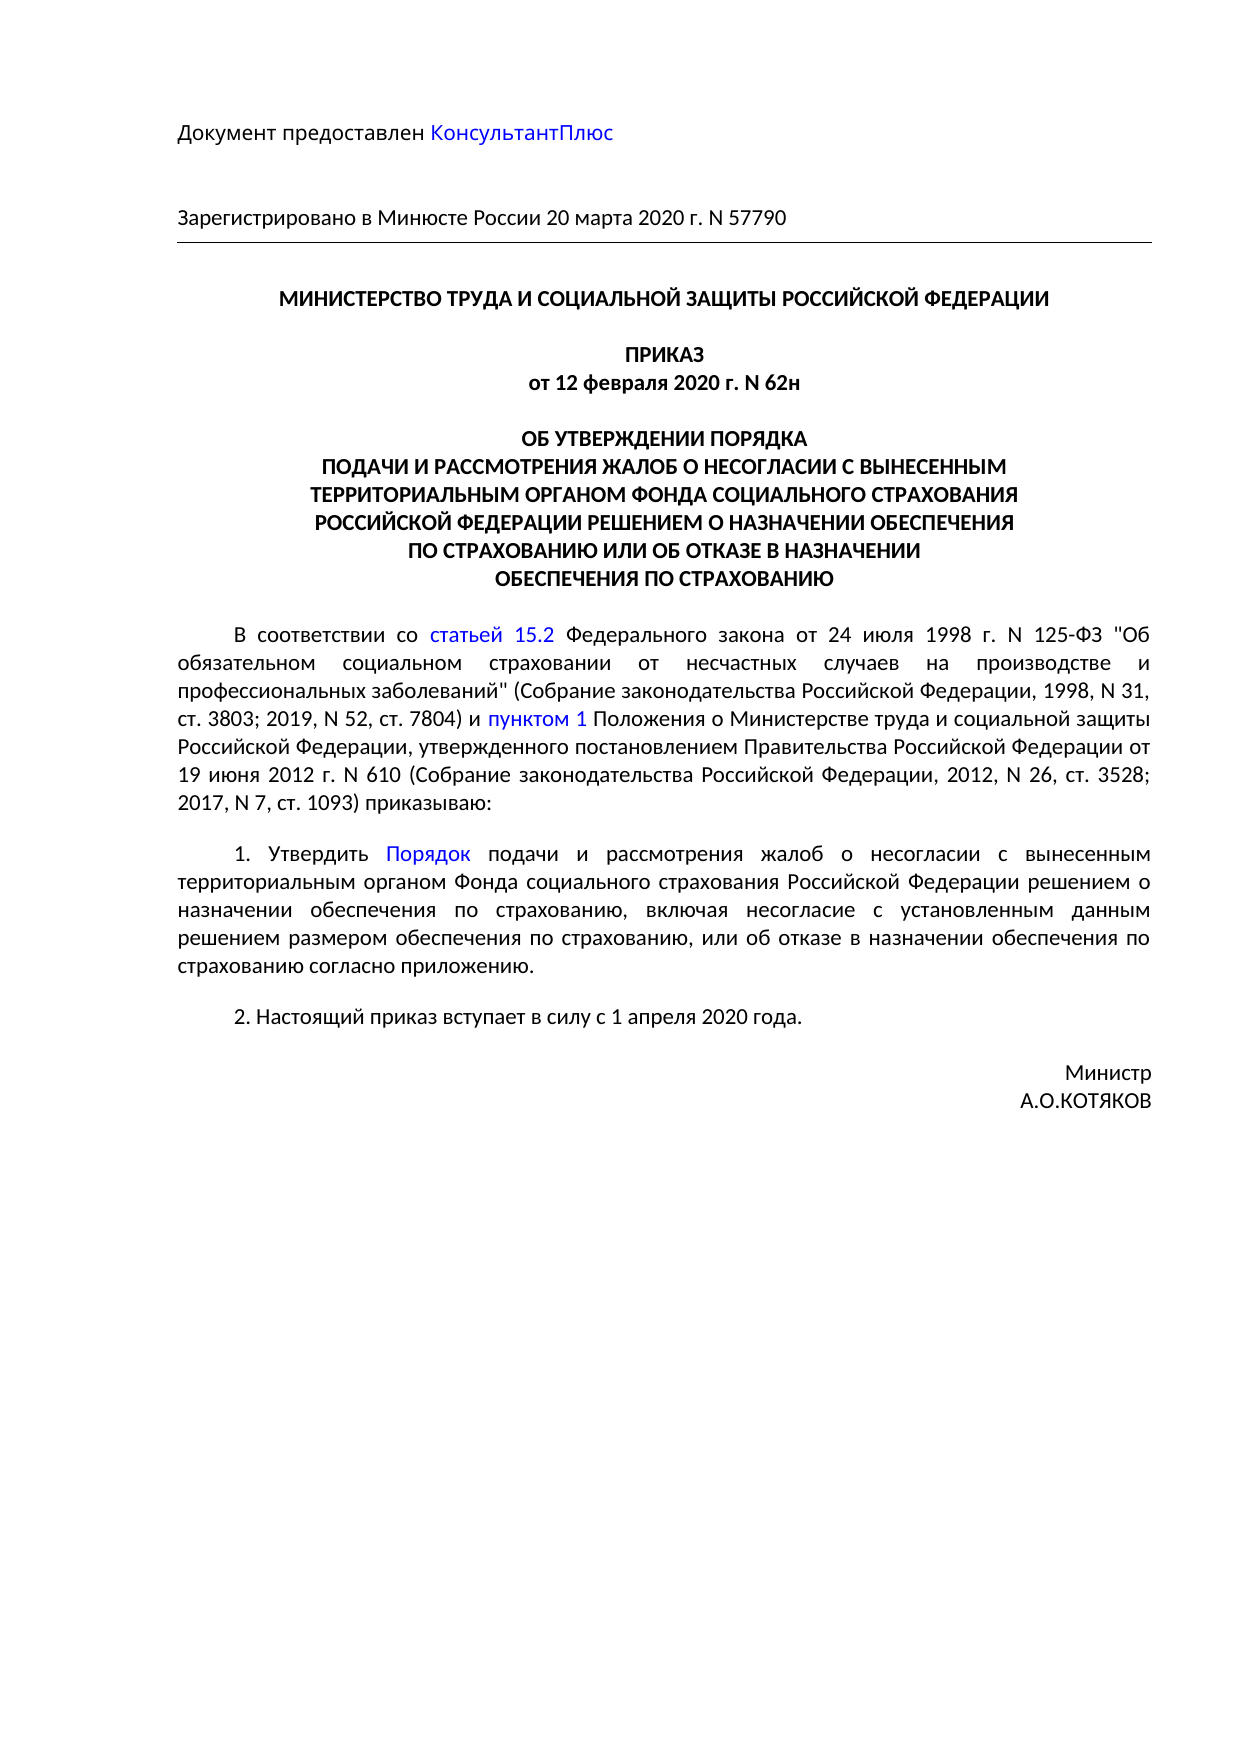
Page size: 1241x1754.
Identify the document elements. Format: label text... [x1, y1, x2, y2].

title от 12 февраля 2020 г. N 62н [177, 368, 1152, 396]
title ОБ УТВЕРЖДЕНИИ ПОРЯДКА [177, 424, 1152, 452]
title ТЕРРИТОРИАЛЬНЫМ ОРГАНОМ ФОНДА СОЦИАЛЬНОГО СТРАХОВАНИЯ [177, 480, 1152, 508]
text Зарегистрировано в Минюсте России 20 марта 2020 г. N 57790 [177, 203, 1152, 231]
title ПОДАЧИ И РАССМОТРЕНИЯ ЖАЛОБ О НЕСОГЛАСИИ С ВЫНЕСЕННЫМ [177, 452, 1152, 480]
text А.О.КОТЯКОВ [177, 1086, 1152, 1114]
text 1. Утвердить Порядок подачи и рассмотрения жалоб о несогласии с вынесенным территориальным органом Фонда социального страхования Российской Федерации решением о назначении обеспечения по страхованию, включая несогласие с установленным данным решением размером обеспечения по страхованию, или об отказе в назначении обеспечения по страхованию согласно приложению. [177, 839, 1152, 979]
title МИНИСТЕРСТВО ТРУДА И СОЦИАЛЬНОЙ ЗАЩИТЫ РОССИЙСКОЙ ФЕДЕРАЦИИ [177, 284, 1152, 312]
title РОССИЙСКОЙ ФЕДЕРАЦИИ РЕШЕНИЕМ О НАЗНАЧЕНИИ ОБЕСПЕЧЕНИЯ [177, 508, 1152, 536]
title ОБЕСПЕЧЕНИЯ ПО СТРАХОВАНИЮ [177, 564, 1152, 592]
text 2. Настоящий приказ вступает в силу с 1 апреля 2020 года. [177, 1002, 1152, 1030]
title Документ предоставлен КонсультантПлюс [177, 118, 1152, 175]
title ПРИКАЗ [177, 340, 1152, 368]
text Министр [177, 1058, 1152, 1086]
text В соответствии со статьей 15.2 Федерального закона от 24 июля 1998 г. N 125-ФЗ "Об обязательном социальном страховании от несчастных случаев на производстве и профессиональных заболеваний" (Собрание законодательства Российской Федерации, 1998, N 31, ст. 3803; 2019, N 52, ст. 7804) и пунктом 1 Положения о Министерстве труда и социальной защиты Российской Федерации, утвержденного постановлением Правительства Российской Федерации от 19 июня 2012 г. N 610 (Собрание законодательства Российской Федерации, 2012, N 26, ст. 3528; 2017, N 7, ст. 1093) приказываю: [177, 620, 1152, 816]
title ПО СТРАХОВАНИЮ ИЛИ ОБ ОТКАЗЕ В НАЗНАЧЕНИИ [177, 536, 1152, 564]
